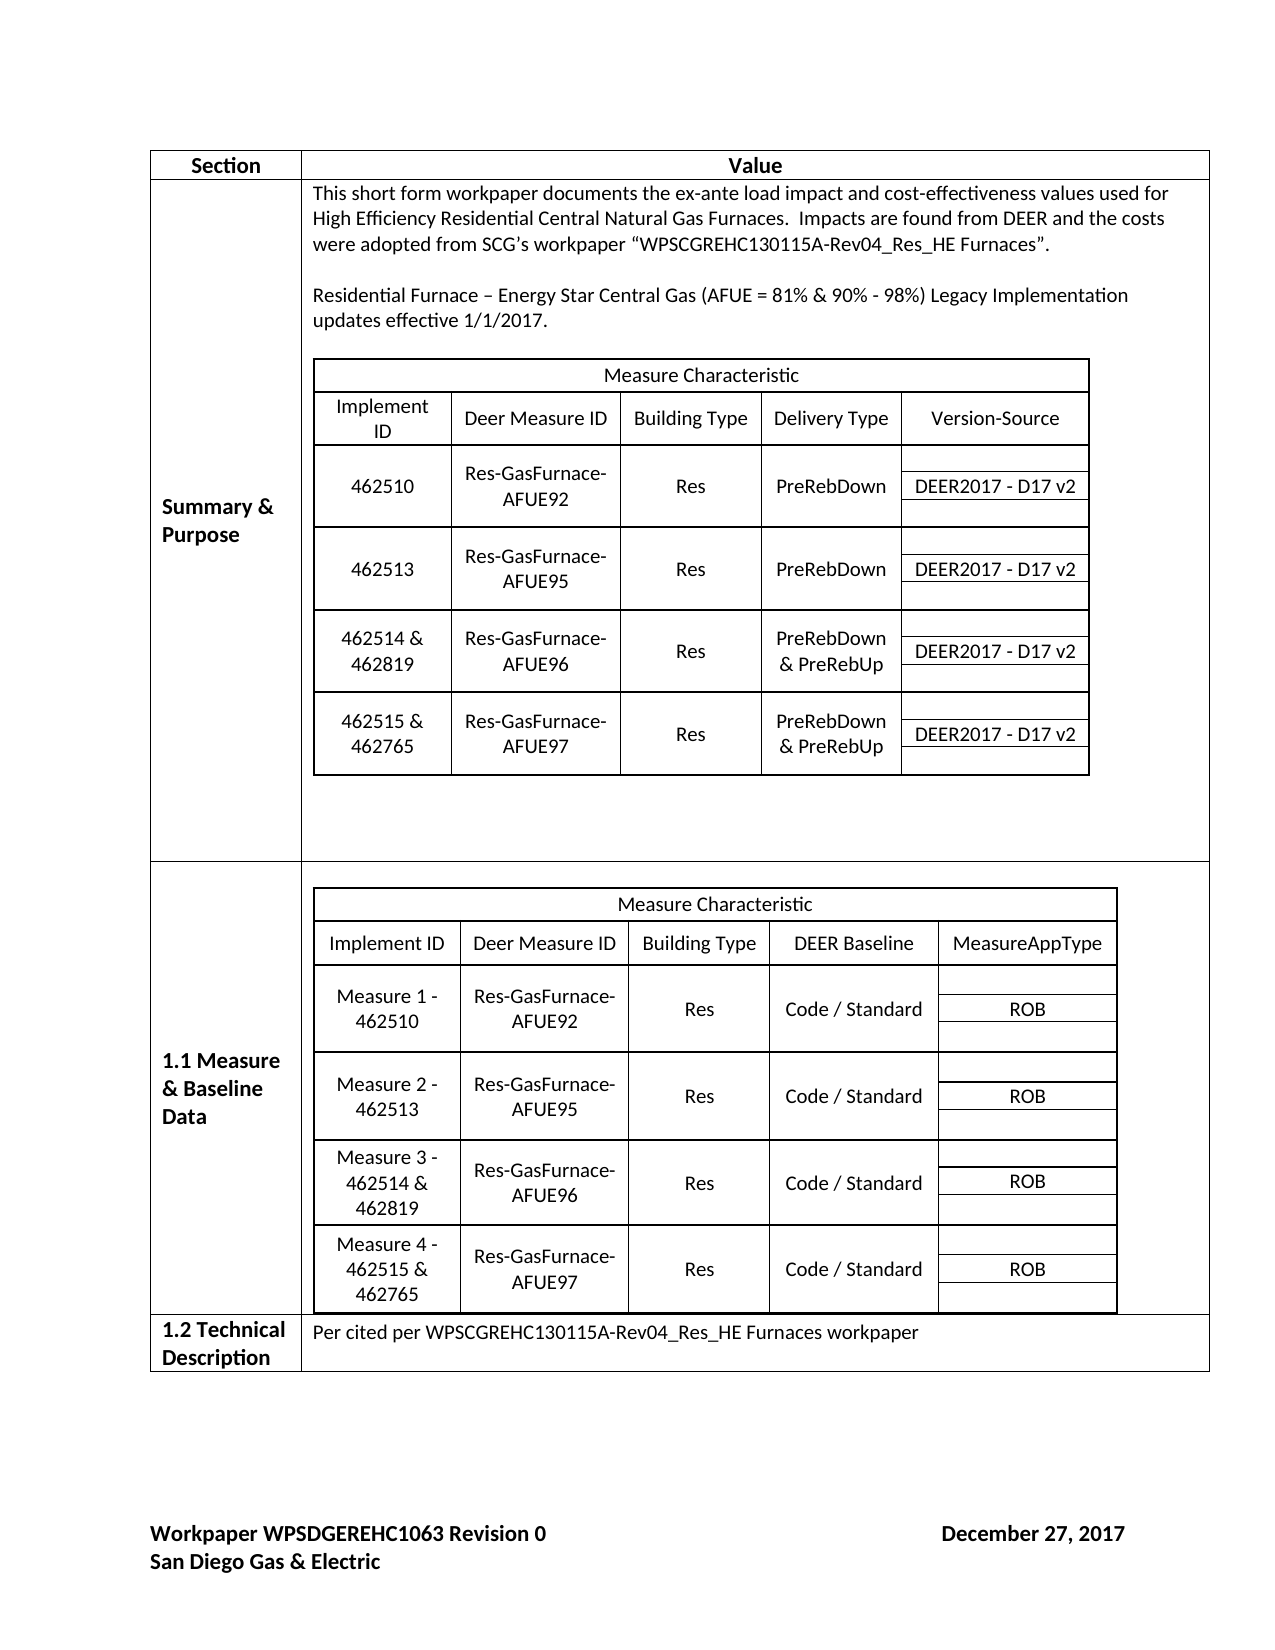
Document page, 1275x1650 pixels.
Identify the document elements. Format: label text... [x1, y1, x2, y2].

table_cell [302, 862, 1209, 1314]
table_cell Per cited per WPSCGREHC130115A-Rev04_Res_HE Furnaces workpaper [302, 1315, 1209, 1371]
table_cell 1.2 Technical Description [151, 1315, 301, 1371]
table_cell This short form workpaper documents the ex-ante load impact and cost-effectiveness values used for High Efficiency Residential Central Natural Gas Furnaces. Impacts are found from DEER and the costs were adopted from SCG’s workpaper “WPSCGREHC130115A-Rev04_Res_HE Furnaces”. Residential Furnace – Energy Star Central Gas (AFUE = 81% & 90% - 98%) Legacy Implementation updates effective 1/1/2017. [302, 180, 1209, 861]
table_header Section [151, 151, 301, 179]
table_cell 1.1 Measure & Baseline Data [151, 862, 301, 1314]
table_header Value [302, 151, 1209, 179]
table_cell Summary & Purpose [151, 180, 301, 861]
